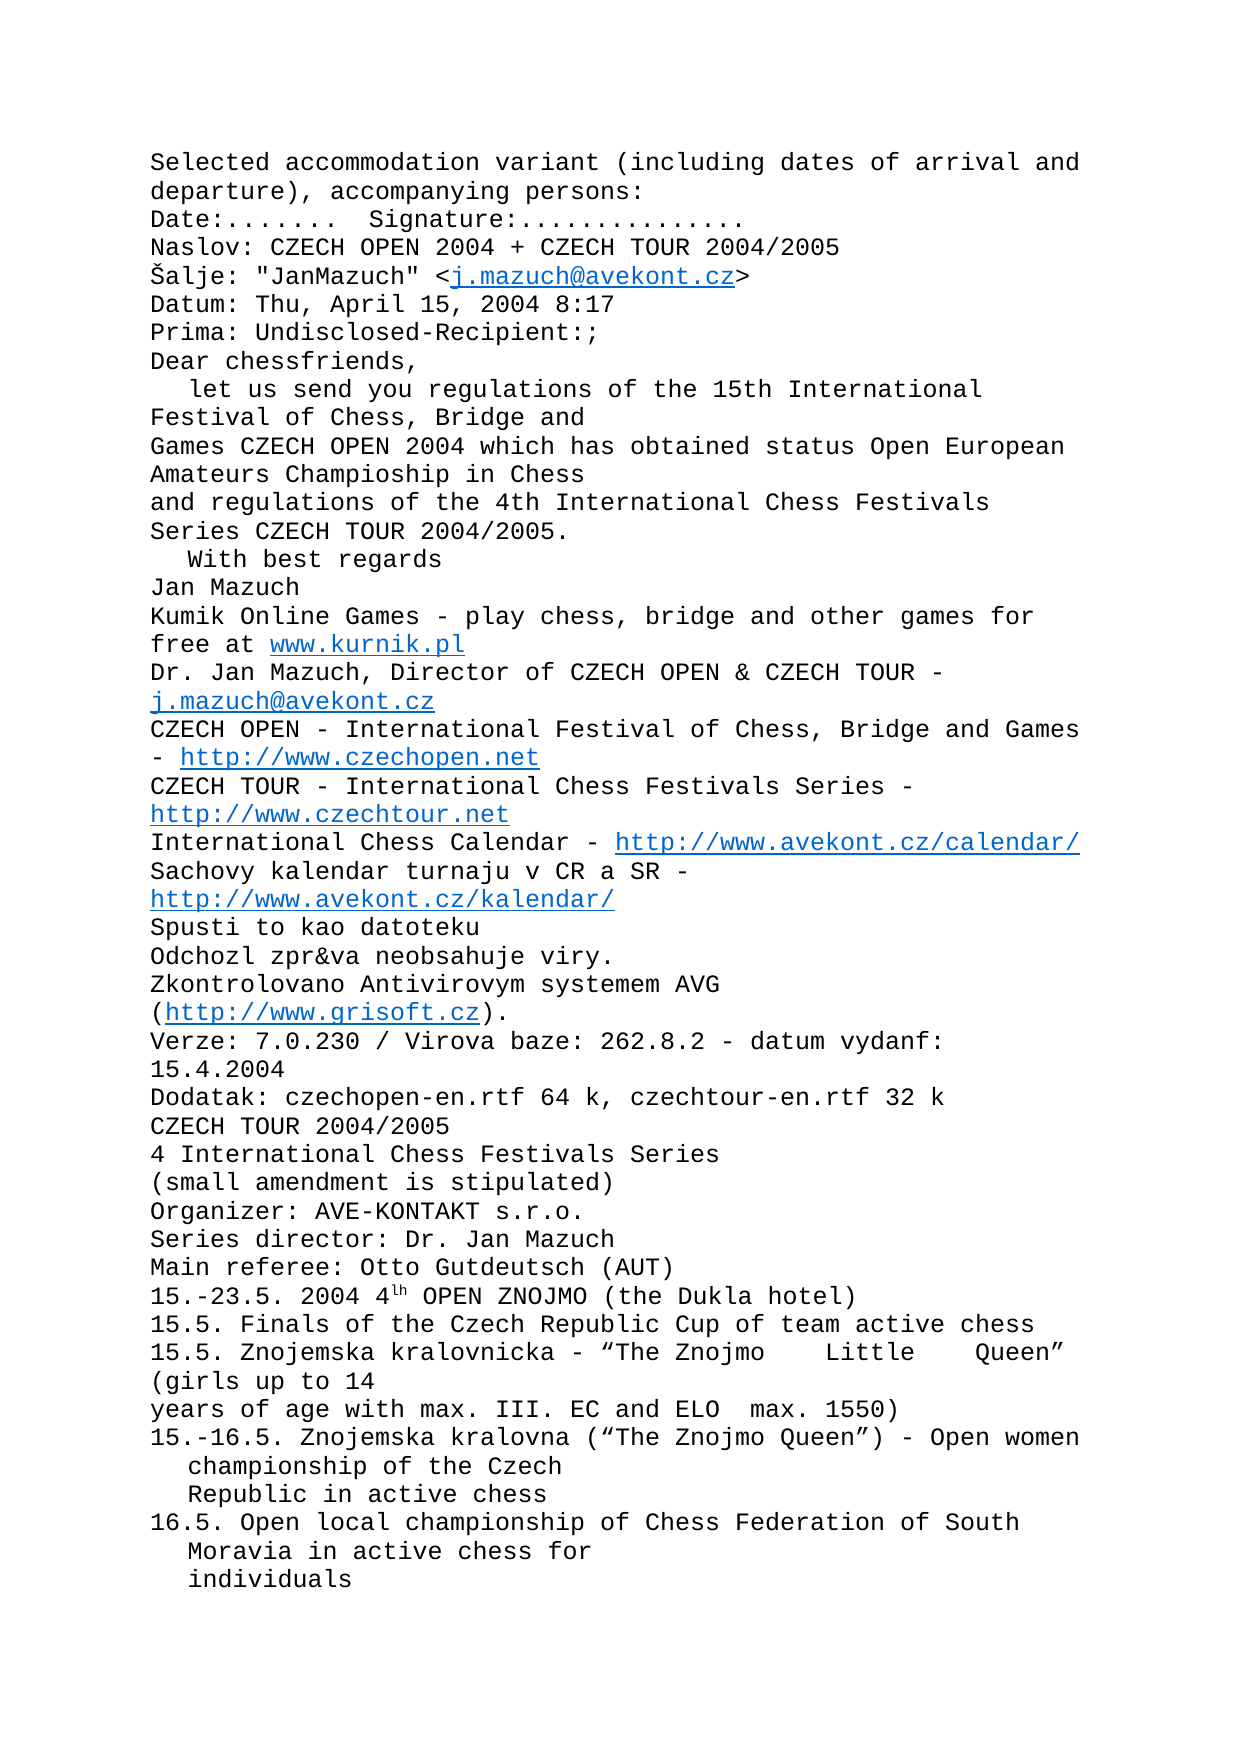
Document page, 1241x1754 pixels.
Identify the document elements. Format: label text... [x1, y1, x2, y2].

text Verze: 7.0.230 / Virova baze: 262.8.2 - datum vydanf: 15.4.2004 Dodatak: czechopen-en.rtf 64 k, czechtour-en.rtf 32 k [150, 1028, 1090, 1113]
text years of age with max. III. EC and ELO max. 1550) [150, 1397, 1090, 1425]
text With best regards [150, 547, 1090, 575]
text Odchozl zpr&va neobsahuje viry. [150, 943, 1090, 972]
text Naslov: CZECH OPEN 2004 + CZECH TOUR 2004/2005 Šalje: "JanMazuch" <j.mazuch@avekont.cz> [150, 235, 1090, 292]
text let us send you regulations of the 15th International Festival of Chess, Bridge and Games CZECH OPEN 2004 which has obtained status Open European Amateurs Champioship in Chess and regulations of the 4th International Chess Festivals Series CZECH TOUR 2004/2005. [150, 377, 1090, 547]
text Selected accommodation variant (including dates of arrival and departure), accompanying persons: [150, 150, 1090, 207]
text 4 International Chess Festivals Series [150, 1142, 1090, 1170]
text Kumik Online Games - play chess, bridge and other games for free at www.kurnik.pl Dr. Jan Mazuch, Director of CZECH OPEN & CZECH TOUR -j.mazuch@avekont.cz CZECH OPEN - International Festival of Chess, Bridge and Games - http://www.czechopen.net CZECH TOUR - International Chess Festivals Series - http://www.czechtour.net International Chess Calendar - http://www.avekont.cz/calendar/ [150, 603, 1090, 858]
text Sachovy kalendar turnaju v CR a SR - http://www.avekont.cz/kalendar/ [150, 858, 1090, 915]
text 15.5. Finals of the Czech Republic Cup of team active chess [150, 1312, 1090, 1340]
text (small amendment is stipulated) [150, 1170, 1090, 1198]
text Date: Signature: [150, 207, 1090, 235]
text 16.5. Open local championship of Chess Federation of South Moravia in active chess for individuals [150, 1510, 1090, 1595]
text Dear chessfriends, [150, 348, 1090, 377]
text Spusti to kao datoteku [150, 915, 1090, 943]
text CZECH TOUR 2004/2005 [150, 1113, 1090, 1142]
text 15.5. Znojemska kralovnicka - “The Znojmo Little Queen” (girls up to 14 [150, 1340, 1090, 1397]
text Organizer: AVE-KONTAKT s.r.o. [150, 1198, 1090, 1227]
text Datum: Thu, April 15, 2004 8:17 Prima: Undisclosed-Recipient:; [150, 292, 1090, 348]
text Zkontrolovano Antivirovym systemem AVG (http://www.grisoft.cz). [150, 972, 1090, 1028]
text 15.-23.5. 2004 4lh OPEN ZNOJMO (the Dukla hotel) [150, 1283, 1090, 1312]
text Jan Mazuch [150, 575, 1090, 603]
text 15.-16.5. Znojemska kralovna (“The Znojmo Queen”) - Open women championship of the Czech Republic in active chess [150, 1425, 1090, 1510]
text Series director: Dr. Jan Mazuch Main referee: Otto Gutdeutsch (AUT) [150, 1227, 1090, 1283]
